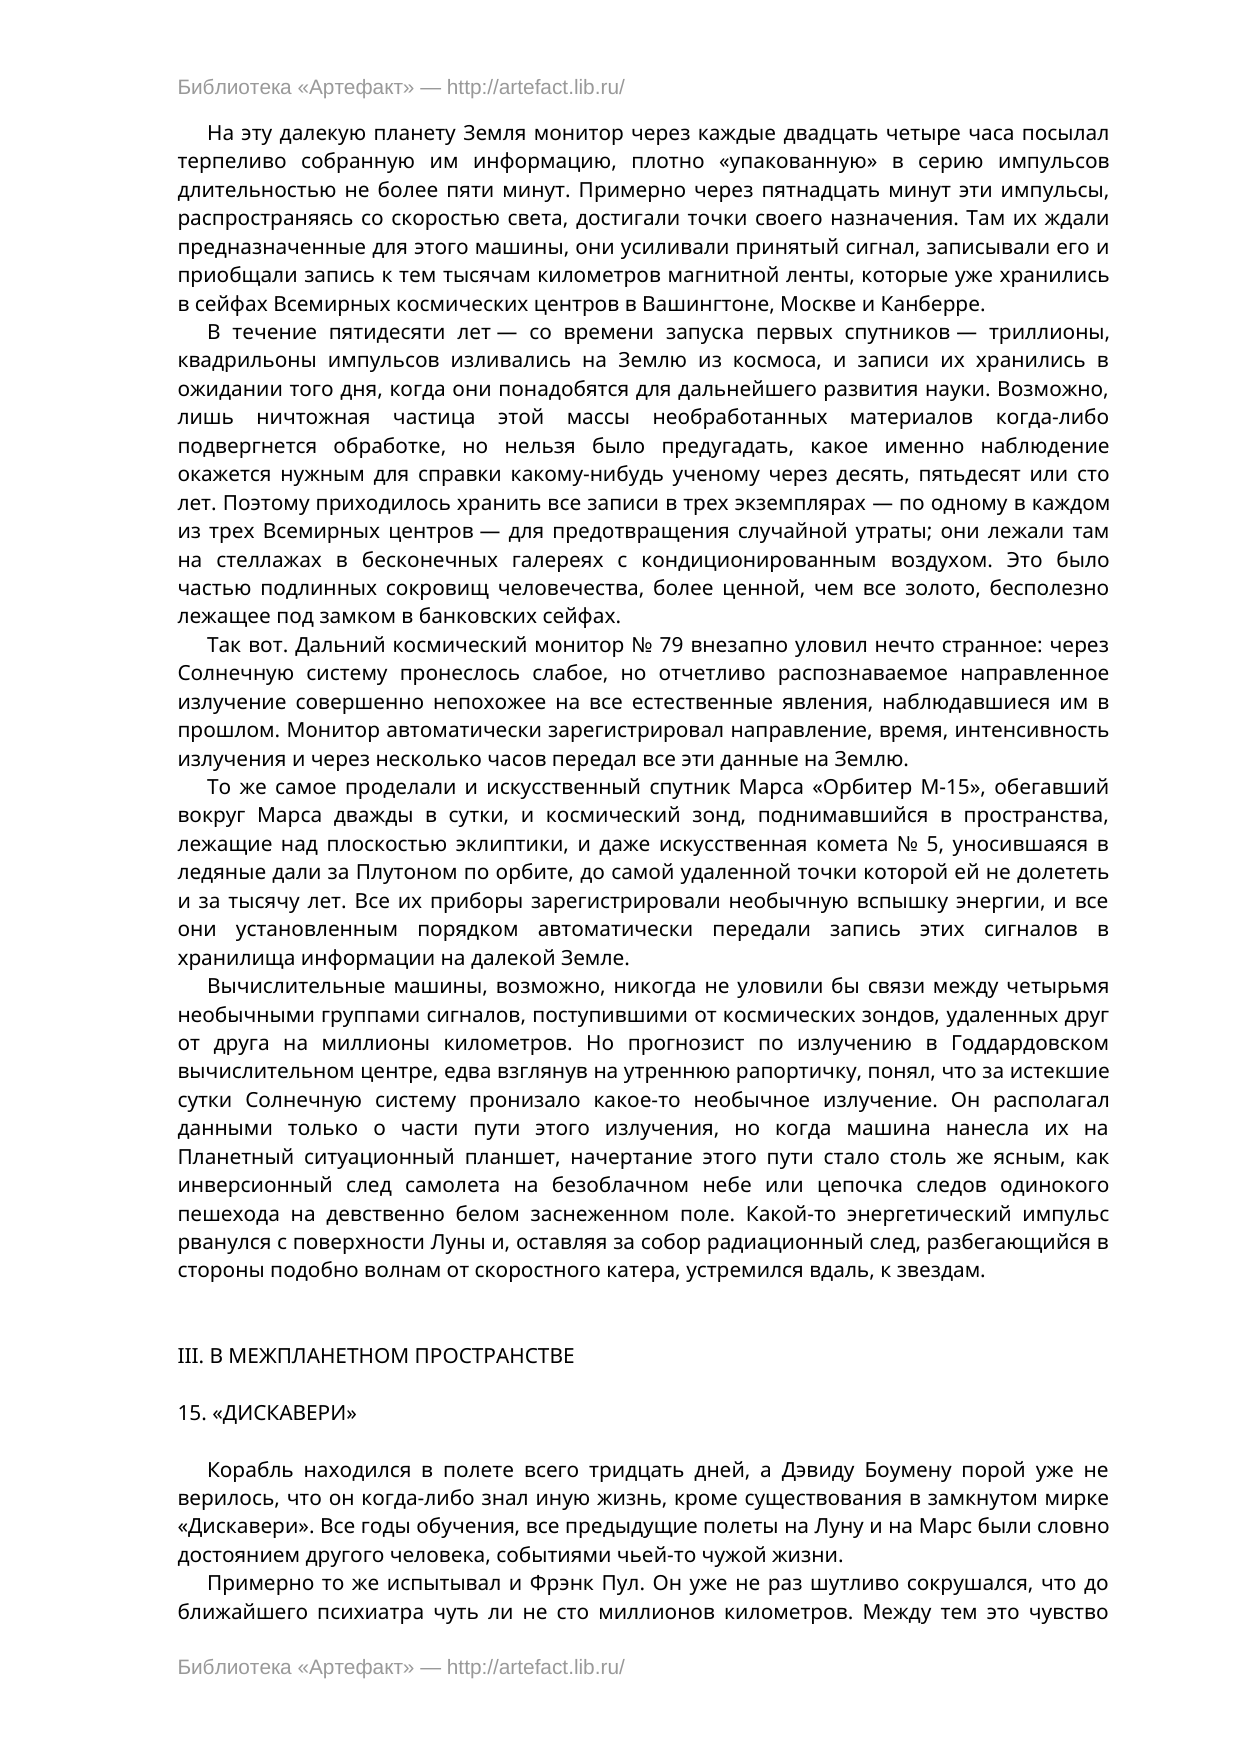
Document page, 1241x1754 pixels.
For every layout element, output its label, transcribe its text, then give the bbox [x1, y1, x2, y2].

text Так вот. Дальний космический монитор № 79 внезапно уловил нечто странное: через Солнечную систему пронеслось слабое, но отчетливо распознаваемое направленное излучение совершенно непохожее на все естественные явления, наблюдавшиеся им в прошлом. Монитор автоматически зарегистрировал направление, время, интенсивность излучения и через несколько часов передал все эти данные на Землю. [177, 630, 1110, 772]
text III. В МЕЖПЛАНЕТНОМ ПРОСТРАНСТВЕ [177, 1341, 1110, 1369]
text Вычислительные машины, возможно, никогда не уловили бы связи между четырьмя необычными группами сигналов, поступившими от космических зондов, удаленных друг от друга на миллионы километров. Но прогнозист по излучению в Годдардовском вычислительном центре, едва взглянув на утреннюю рапортичку, понял, что за истекшие сутки Солнечную систему пронизало какое-то необычное излучение. Он располагал данными только о части пути этого излучения, но когда машина нанесла их на Планетный ситуационный планшет, начертание этого пути стало столь же ясным, как инверсионный след самолета на безоблачном небе или цепочка следов одинокого пешехода на девственно белом заснеженном поле. Какой-то энергетический импульс рванулся с поверхности Луны и, оставляя за собор радиационный след, разбегающийся в стороны подобно волнам от скоростного катера, устремился вдаль, к звездам. [177, 971, 1110, 1284]
text 15. «ДИСКАВЕРИ» [177, 1398, 1110, 1426]
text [177, 1568, 1110, 1625]
text То же самое проделали и искусственный спутник Марса «Орбитер М-15», обегавший вокруг Марса дважды в сутки, и космический зонд, поднимавшийся в пространства, лежащие над плоскостью эклиптики, и даже искусственная комета № 5, уносившаяся в ледяные дали за Плутоном по орбите, до самой удаленной точки которой ей не долететь и за тысячу лет. Все их приборы зарегистрировали необычную вспышку энергии, и все они установленным порядком автоматически передали запись этих сигналов в хранилища информации на далекой Земле. [177, 772, 1110, 971]
text На эту далекую планету Земля монитор через каждые двадцать четыре часа посылал терпеливо собранную им информацию, плотно «упакованную» в серию импульсов длительностью не более пяти минут. Примерно через пятнадцать минут эти импульсы, распространяясь со скоростью света, достигали точки своего назначения. Там их ждали предназначенные для этого машины, они усиливали принятый сигнал, записывали его и приобщали запись к тем тысячам километров магнитной ленты, которые уже хранились в сейфах Всемирных космических центров в Вашингтоне, Москве и Канберре. [177, 118, 1110, 317]
text В течение пятидесяти лет — со времени запуска первых спутников — триллионы, квадрильоны импульсов изливались на Землю из космоса, и записи их хранились в ожидании того дня, когда они понадобятся для дальнейшего развития науки. Возможно, лишь ничтожная частица этой массы необработанных материалов когда-либо подвергнется обработке, но нельзя было предугадать, какое именно наблюдение окажется нужным для справки какому-нибудь ученому через десять, пятьдесят или сто лет. Поэтому приходилось хранить все записи в трех экземплярах — по одному в каждом из трех Всемирных центров — для предотвращения случайной утраты; они лежали там на стеллажах в бесконечных галереях с кондиционированным воздухом. Это было частью подлинных сокровищ человечества, более ценной, чем все золото, бесполезно лежащее под замком в банковских сейфах. [177, 317, 1110, 630]
text Корабль находился в полете всего тридцать дней, а Дэвиду Боумену порой уже не верилось, что он когда-либо знал иную жизнь, кроме существования в замкнутом мирке «Дискавери». Все годы обучения, все предыдущие полеты на Луну и на Марс были словно достоянием другого человека, событиями чьей-то чужой жизни. [177, 1455, 1110, 1568]
